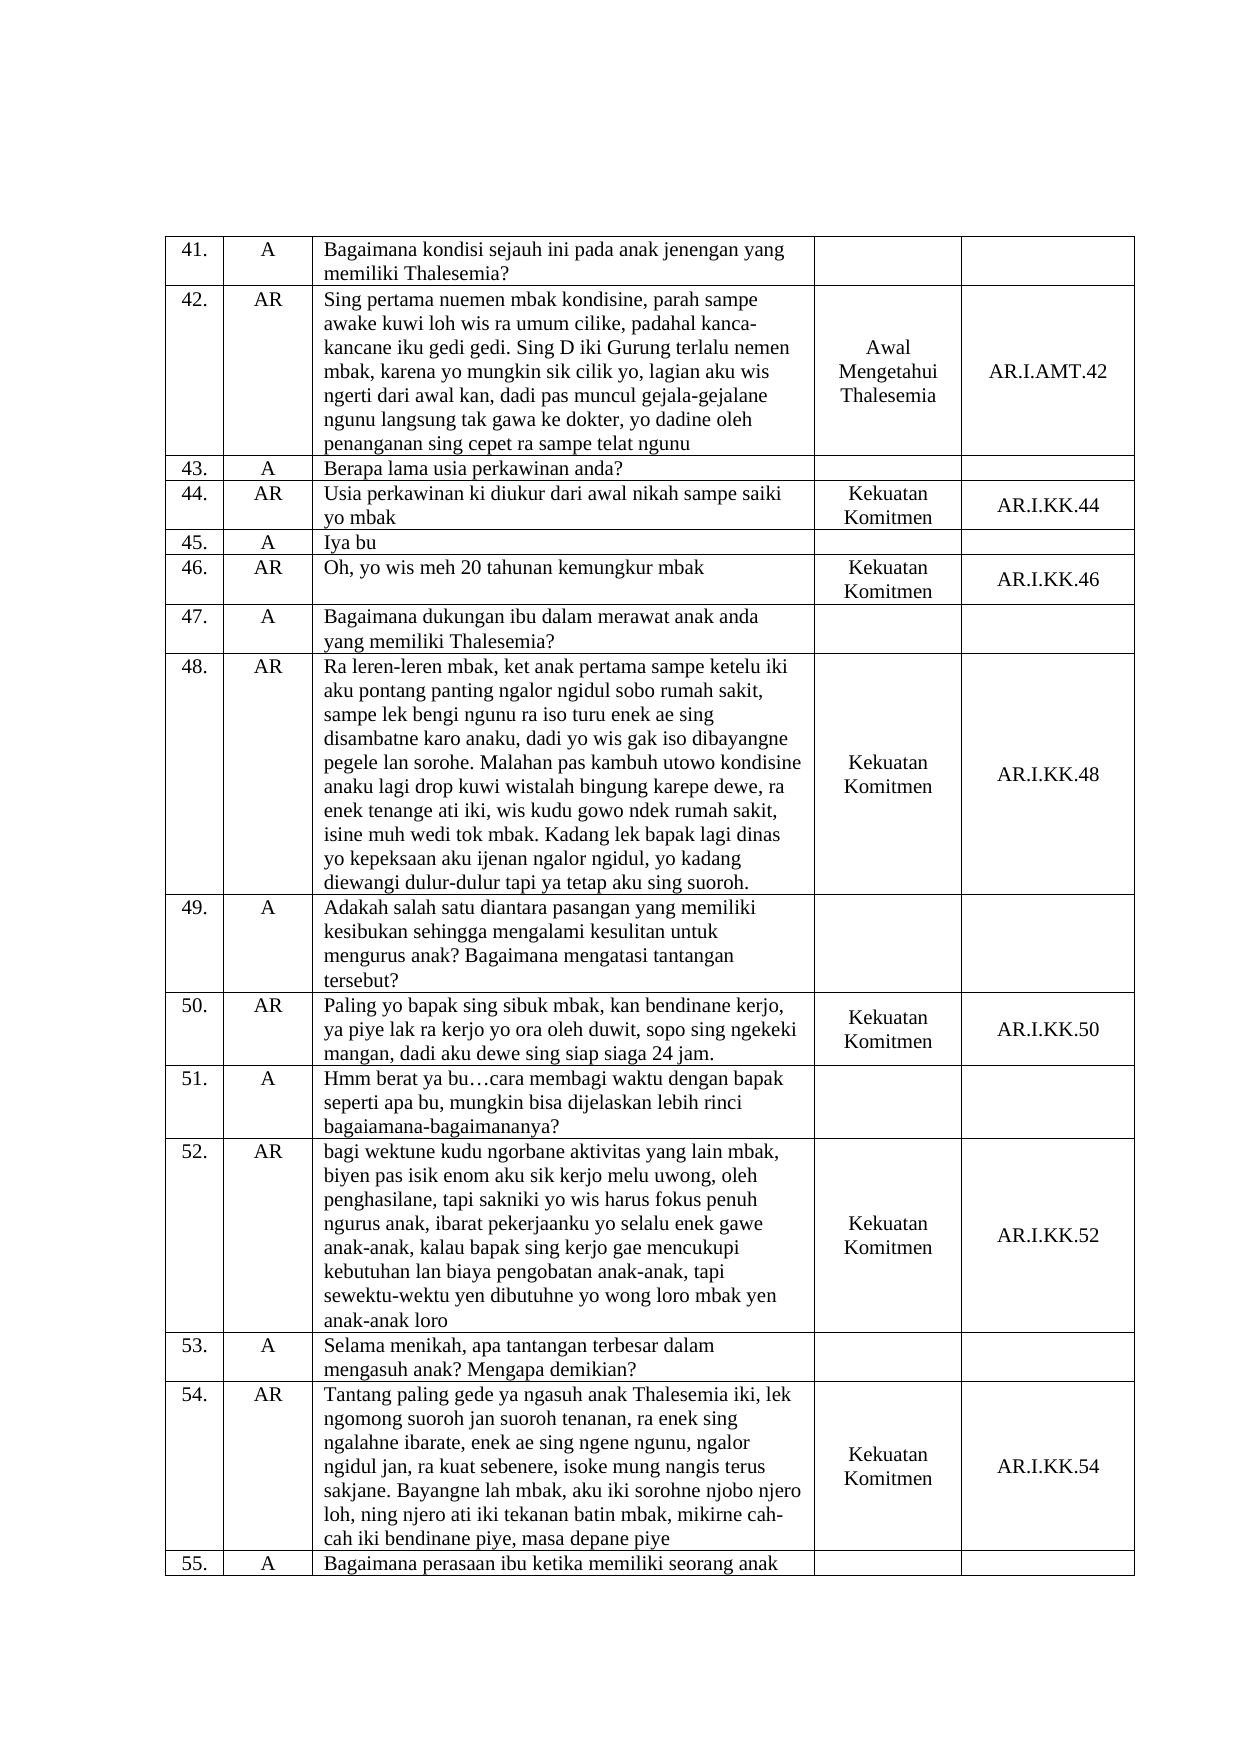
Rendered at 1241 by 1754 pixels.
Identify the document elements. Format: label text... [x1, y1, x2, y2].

table_cell [962, 530, 1134, 554]
table_cell Awal Mengetahui Thalesemia [815, 286, 961, 455]
table_cell bagi wektune kudu ngorbane aktivitas yang lain mbak, biyen pas isik enom aku sik kerjo melu uwong, oleh penghasilane, tapi sakniki yo wis harus fokus penuh ngurus anak, ibarat pekerjaanku yo selalu enek gawe anak-anak, kalau bapak sing kerjo gae mencukupi kebutuhan lan biaya pengobatan anak-anak, tapi sewektu-wektu yen dibutuhne yo wong loro mbak yen anak-anak loro [313, 1139, 814, 1332]
table_cell Kekuatan Komitmen [815, 481, 961, 529]
table_cell A [224, 1066, 312, 1138]
table_cell AR.I.KK.54 [962, 1382, 1134, 1550]
table_cell AR [224, 555, 312, 603]
table_cell Oh, yo wis meh 20 tahunan kemungkur mbak [313, 555, 814, 603]
table_cell [962, 237, 1134, 285]
table_cell 55. [166, 1551, 223, 1575]
table_cell 51. [166, 1066, 223, 1138]
table_cell 49. [166, 895, 223, 992]
table_cell Kekuatan Komitmen [815, 1139, 961, 1332]
table_cell Kekuatan Komitmen [815, 555, 961, 603]
table_cell Adakah salah satu diantara pasangan yang memiliki kesibukan sehingga mengalami kesulitan untuk mengurus anak? Bagaimana mengatasi tantangan tersebut? [313, 895, 814, 992]
table_cell [815, 530, 961, 554]
table_cell 41. [166, 237, 223, 285]
table_cell [815, 456, 961, 480]
table_cell 42. [166, 286, 223, 455]
table_cell Kekuatan Komitmen [815, 1382, 961, 1550]
table_cell 53. [166, 1333, 223, 1381]
table_cell AR [224, 1382, 312, 1550]
table_cell AR.I.KK.50 [962, 993, 1134, 1065]
table_cell 54. [166, 1382, 223, 1550]
table_cell Iya bu [313, 530, 814, 554]
table_cell AR [224, 993, 312, 1065]
table_cell AR.I.KK.48 [962, 654, 1134, 894]
table_cell Bagaimana dukungan ibu dalam merawat anak anda yang memiliki Thalesemia? [313, 605, 814, 653]
table_cell [962, 1551, 1134, 1575]
table_cell AR [224, 654, 312, 894]
table_cell [815, 1333, 961, 1381]
table_cell A [224, 237, 312, 285]
table_cell Usia perkawinan ki diukur dari awal nikah sampe saiki yo mbak [313, 481, 814, 529]
table_cell AR.I.KK.52 [962, 1139, 1134, 1332]
table_cell 52. [166, 1139, 223, 1332]
table_cell [962, 1066, 1134, 1138]
table_cell 45. [166, 530, 223, 554]
table_cell AR [224, 1139, 312, 1332]
table_cell Selama menikah, apa tantangan terbesar dalam mengasuh anak? Mengapa demikian? [313, 1333, 814, 1381]
table_cell 46. [166, 555, 223, 603]
table_cell [815, 605, 961, 653]
table_cell AR [224, 286, 312, 455]
table_cell [962, 895, 1134, 992]
table_cell AR.I.KK.44 [962, 481, 1134, 529]
table_cell 47. [166, 605, 223, 653]
table_cell AR.I.KK.46 [962, 555, 1134, 603]
table_cell Kekuatan Komitmen [815, 993, 961, 1065]
table_cell [815, 1551, 961, 1575]
table_cell Bagaimana kondisi sejauh ini pada anak jenengan yang memiliki Thalesemia? [313, 237, 814, 285]
table_cell A [224, 530, 312, 554]
table_cell [962, 605, 1134, 653]
table_cell [962, 456, 1134, 480]
table_cell [962, 1333, 1134, 1381]
table_cell Ra leren-leren mbak, ket anak pertama sampe ketelu iki aku pontang panting ngalor ngidul sobo rumah sakit, sampe lek bengi ngunu ra iso turu enek ae sing disambatne karo anaku, dadi yo wis gak iso dibayangne pegele lan sorohe. Malahan pas kambuh utowo kondisine anaku lagi drop kuwi wistalah bingung karepe dewe, ra enek tenange ati iki, wis kudu gowo ndek rumah sakit, isine muh wedi tok mbak. Kadang lek bapak lagi dinas yo kepeksaan aku ijenan ngalor ngidul, yo kadang diewangi dulur-dulur tapi ya tetap aku sing suoroh. [313, 654, 814, 894]
table_cell AR [224, 481, 312, 529]
table_cell Sing pertama nuemen mbak kondisine, parah sampe awake kuwi loh wis ra umum cilike, padahal kanca-kancane iku gedi gedi. Sing D iki Gurung terlalu nemen mbak, karena yo mungkin sik cilik yo, lagian aku wis ngerti dari awal kan, dadi pas muncul gejala-gejalane ngunu langsung tak gawa ke dokter, yo dadine oleh penanganan sing cepet ra sampe telat ngunu [313, 286, 814, 455]
table_cell [815, 1066, 961, 1138]
table_cell Berapa lama usia perkawinan anda? [313, 456, 814, 480]
table_cell A [224, 1551, 312, 1575]
table_cell A [224, 605, 312, 653]
table_cell 43. [166, 456, 223, 480]
table_cell Kekuatan Komitmen [815, 654, 961, 894]
table_cell Tantang paling gede ya ngasuh anak Thalesemia iki, lek ngomong suoroh jan suoroh tenanan, ra enek sing ngalahne ibarate, enek ae sing ngene ngunu, ngalor ngidul jan, ra kuat sebenere, isoke mung nangis terus sakjane. Bayangne lah mbak, aku iki sorohne njobo njero loh, ning njero ati iki tekanan batin mbak, mikirne cah-cah iki bendinane piye, masa depane piye [313, 1382, 814, 1550]
table_cell [815, 895, 961, 992]
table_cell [313, 1551, 814, 1575]
table_cell Paling yo bapak sing sibuk mbak, kan bendinane kerjo, ya piye lak ra kerjo yo ora oleh duwit, sopo sing ngekeki mangan, dadi aku dewe sing siap siaga 24 jam. [313, 993, 814, 1065]
table_cell A [224, 1333, 312, 1381]
table_cell [815, 237, 961, 285]
table_cell 44. [166, 481, 223, 529]
table_cell 48. [166, 654, 223, 894]
table_cell AR.I.AMT.42 [962, 286, 1134, 455]
table_cell A [224, 456, 312, 480]
table_cell 50. [166, 993, 223, 1065]
table_cell Hmm berat ya bu…cara membagi waktu dengan bapak seperti apa bu, mungkin bisa dijelaskan lebih rinci bagaiamana-bagaimananya? [313, 1066, 814, 1138]
table_cell A [224, 895, 312, 992]
